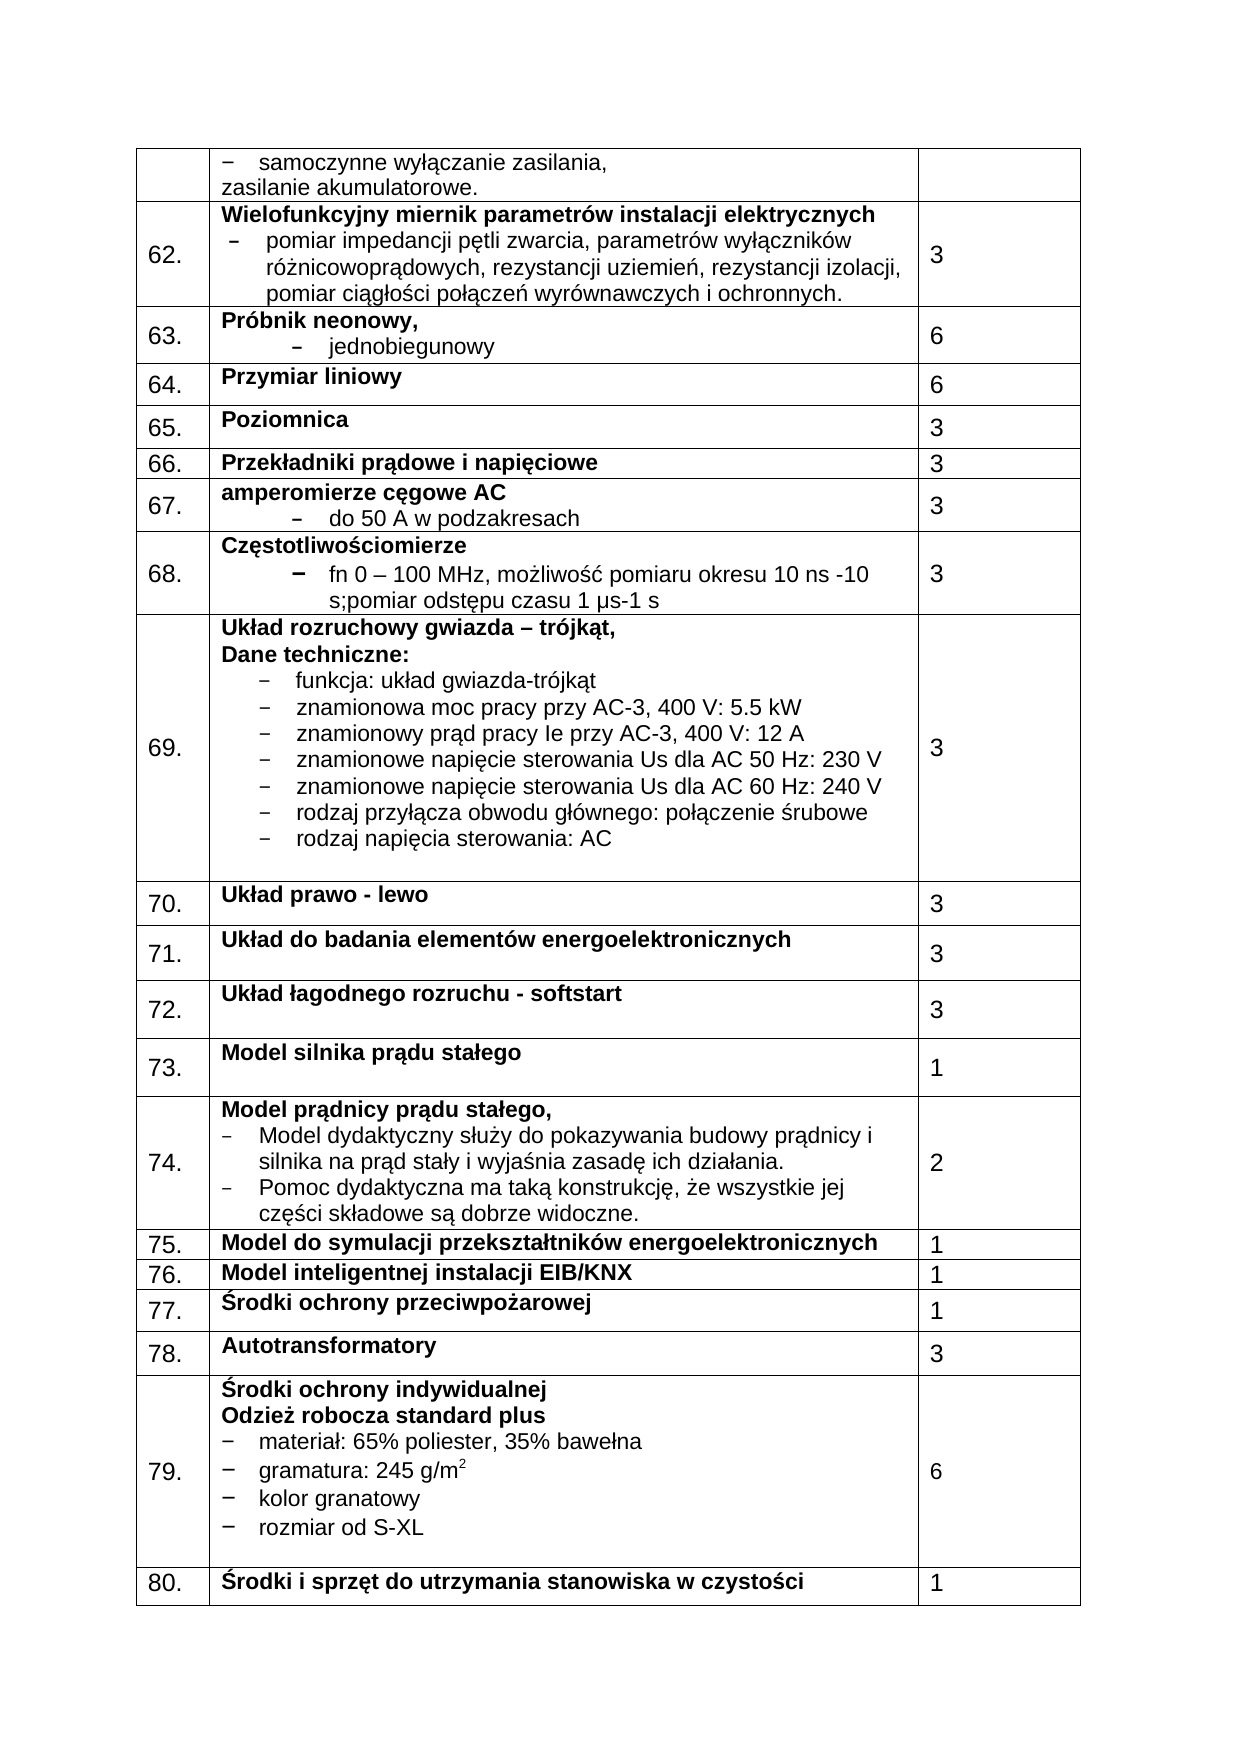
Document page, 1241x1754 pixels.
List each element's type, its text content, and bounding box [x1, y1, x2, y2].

table_cell Model prądnicy prądu stałego, Model dydaktyczny służy do pokazywania budowy prądnicy i silnika na prąd stały i wyjaśnia zasadę ich działania. Pomoc dydaktyczna ma taką konstrukcję, że wszystkie jej części składowe są dobrze widoczne. [210, 1097, 918, 1229]
table_cell 6 [919, 307, 1080, 363]
table_cell [137, 1568, 209, 1605]
table_cell 2 [919, 1097, 1080, 1229]
table_cell Układ łagodnego rozruchu - softstart [210, 981, 918, 1038]
table_cell [137, 1097, 209, 1229]
table_cell [137, 307, 209, 363]
table_cell Poziomnica [210, 406, 918, 448]
table_cell Przekładniki prądowe i napięciowe [210, 449, 918, 478]
table_cell Środki ochrony indywidualnej Odzież robocza standard plus materiał: 65% poliester, 35% bawełna gramatura: 245 g/m2 kolor granatowy rozmiar od S-XL [210, 1376, 918, 1567]
table_cell 1 [919, 1568, 1080, 1605]
table_cell [137, 926, 209, 980]
table_cell [137, 1376, 209, 1567]
table_cell amperomierze cęgowe AC do 50 A w podzakresach [210, 479, 918, 531]
table_cell Próbnik neonowy, jednobiegunowy [210, 307, 918, 363]
table_cell 3 [919, 615, 1080, 881]
table_cell [137, 149, 209, 201]
table_cell 3 [919, 926, 1080, 980]
table_cell [137, 615, 209, 881]
table_cell [137, 202, 209, 306]
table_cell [210, 1568, 918, 1605]
table_cell [137, 1039, 209, 1096]
table_cell Przymiar liniowy [210, 364, 918, 405]
table_cell 3 [919, 981, 1080, 1038]
table_cell 1 [919, 1290, 1080, 1331]
table_cell 6 [919, 364, 1080, 405]
table_cell [137, 532, 209, 614]
table_cell [137, 479, 209, 531]
table_cell Wielofunkcyjny miernik parametrów instalacji elektrycznych pomiar impedancji pętli zwarcia, parametrów wyłączników różnicowoprądowych, rezystancji uziemień, rezystancji izolacji, pomiar ciągłości połączeń wyrównawczych i ochronnych. [210, 202, 918, 306]
table_cell Środki ochrony przeciwpożarowej [210, 1290, 918, 1331]
table_cell 1 [919, 1039, 1080, 1096]
table_cell [137, 1260, 209, 1288]
table_cell [137, 449, 209, 478]
table_cell 3 [919, 202, 1080, 306]
table_cell [137, 1290, 209, 1331]
table_cell 1 [919, 1260, 1080, 1288]
table_cell Układ rozruchowy gwiazda – trójkąt, Dane techniczne: funkcja: układ gwiazda-trójkąt znamionowa moc pracy przy AC-3, 400 V: 5.5 kW znamionowy prąd pracy Ie przy AC-3, 400 V: 12 A znamionowe napięcie sterowania Us dla AC 50 Hz: 230 V znamionowe napięcie sterowania Us dla AC 60 Hz: 240 V rodzaj przyłącza obwodu głównego: połączenie śrubowe rodzaj napięcia sterowania: AC [210, 615, 918, 881]
table_cell 3 [919, 449, 1080, 478]
table_cell [137, 1230, 209, 1259]
table_cell [137, 364, 209, 405]
table_cell [137, 981, 209, 1038]
table_cell [137, 406, 209, 448]
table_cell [210, 149, 918, 201]
table_cell 3 [919, 406, 1080, 448]
table_cell 6 [919, 1376, 1080, 1567]
table_cell 3 [919, 479, 1080, 531]
table_cell Model do symulacji przekształtników energoelektronicznych [210, 1230, 918, 1259]
table_cell Układ prawo - lewo [210, 882, 918, 925]
table_cell Częstotliwościomierze fn 0 – 100 MHz, możliwość pomiaru okresu 10 ns -10 s;pomiar odstępu czasu 1 μs-1 s [210, 532, 918, 614]
table_cell 3 [919, 882, 1080, 925]
table_cell 3 [919, 149, 1080, 201]
table_cell [137, 882, 209, 925]
table_cell Układ do badania elementów energoelektronicznych [210, 926, 918, 980]
table_cell 3 [919, 532, 1080, 614]
table_cell [137, 1332, 209, 1374]
table_cell 3 [919, 1332, 1080, 1374]
table_cell Autotransformatory [210, 1332, 918, 1374]
table_cell 1 [919, 1230, 1080, 1259]
table_cell Model inteligentnej instalacji EIB/KNX [210, 1260, 918, 1288]
table_cell Model silnika prądu stałego [210, 1039, 918, 1096]
